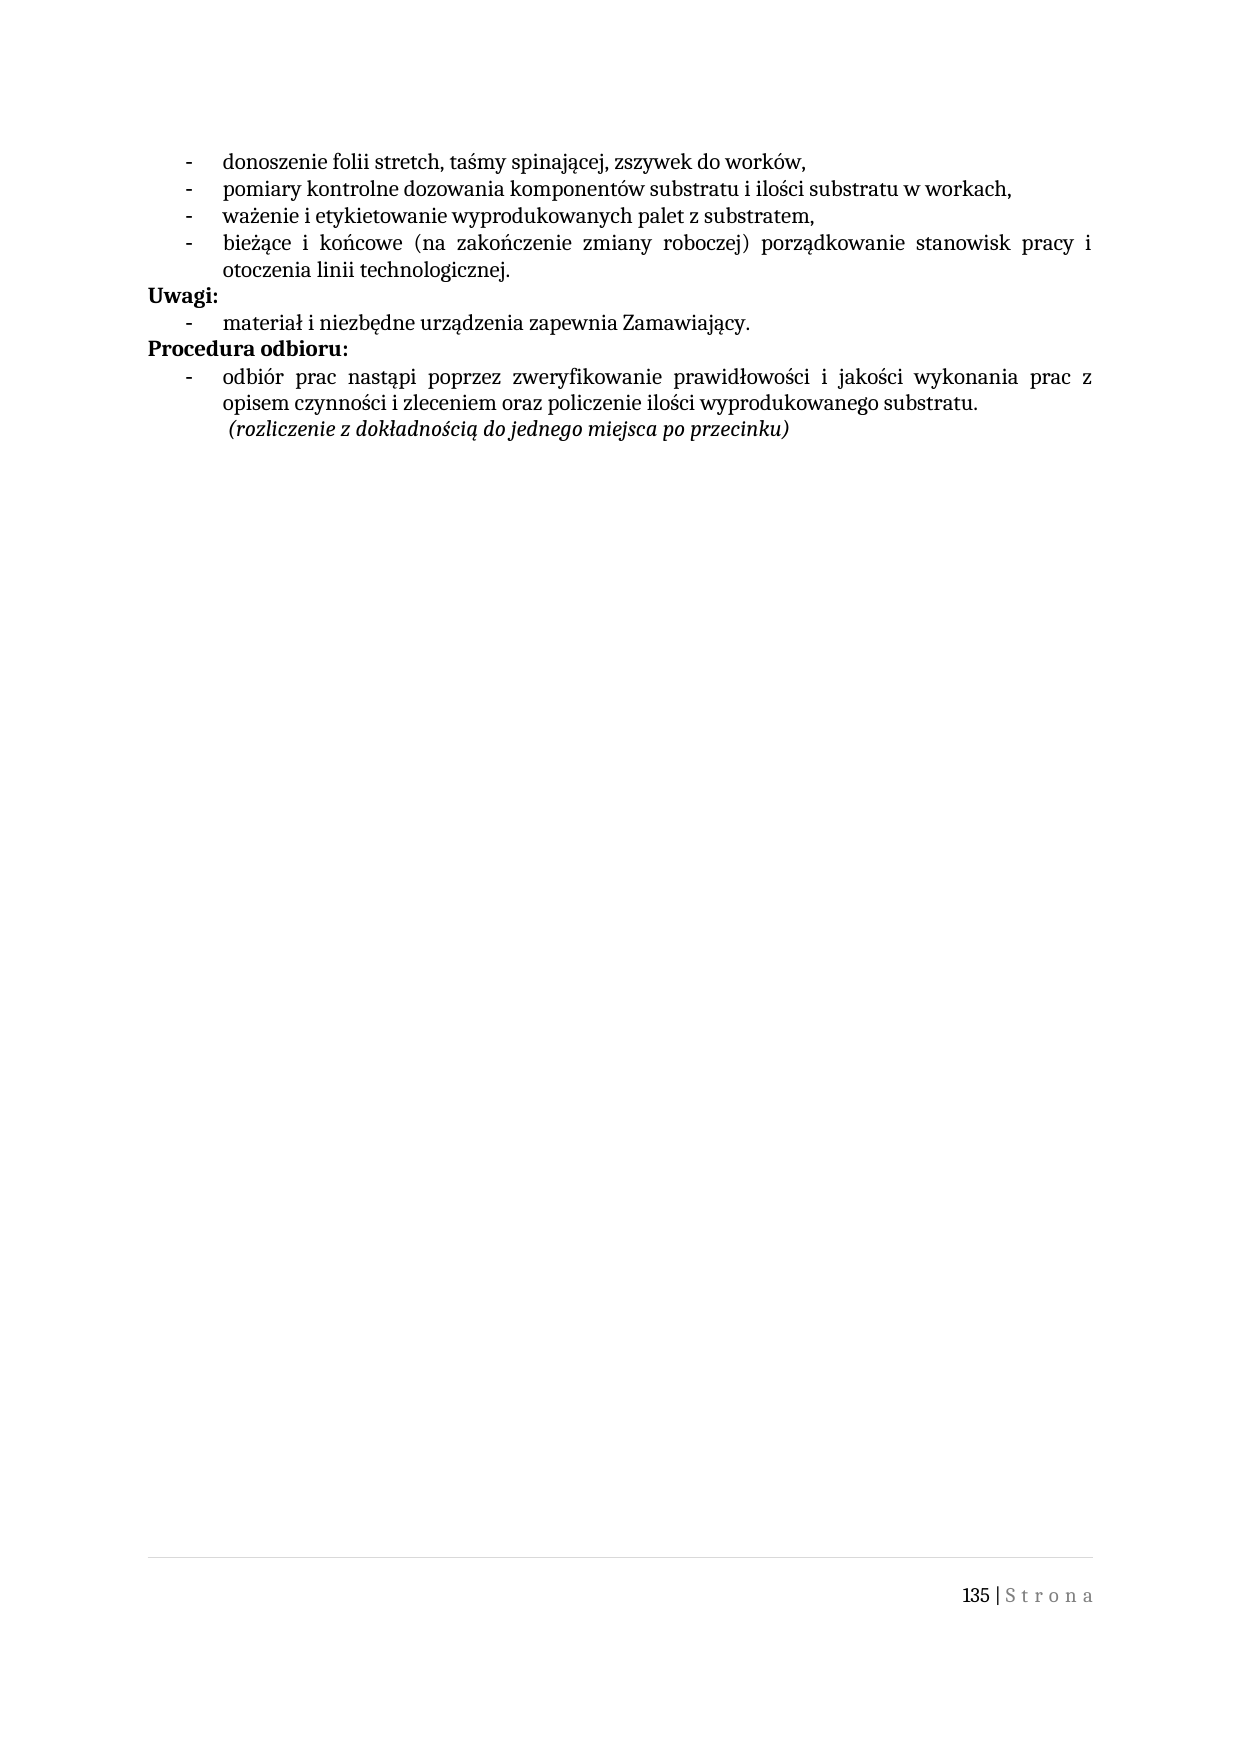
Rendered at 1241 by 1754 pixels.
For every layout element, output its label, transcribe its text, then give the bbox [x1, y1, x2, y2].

text Uwagi: [148, 283, 1093, 309]
list materiał i niezbędne urządzenia zapewnia Zamawiający. [185, 309, 1093, 336]
list bieżące i końcowe (na zakończenie zmiany roboczej) porządkowanie stanowisk pracy i otoczenia linii technologicznej. [185, 229, 1093, 283]
list donoszenie folii stretch, taśmy spinającej, zszywek do worków, [185, 148, 1093, 175]
list odbiór prac nastąpi poprzez zweryfikowanie prawidłowości i jakości wykonania prac z opisem czynności i zleceniem oraz policzenie ilości wyprodukowanego substratu. [185, 363, 1093, 416]
text (rozliczenie z dokładnością do jednego miejsca po przecinku) [153, 416, 1093, 442]
list pomiary kontrolne dozowania komponentów substratu i ilości substratu w workach, [185, 175, 1093, 202]
text Procedura odbioru: [148, 336, 1093, 363]
list ważenie i etykietowanie wyprodukowanych palet z substratem, [185, 202, 1093, 229]
